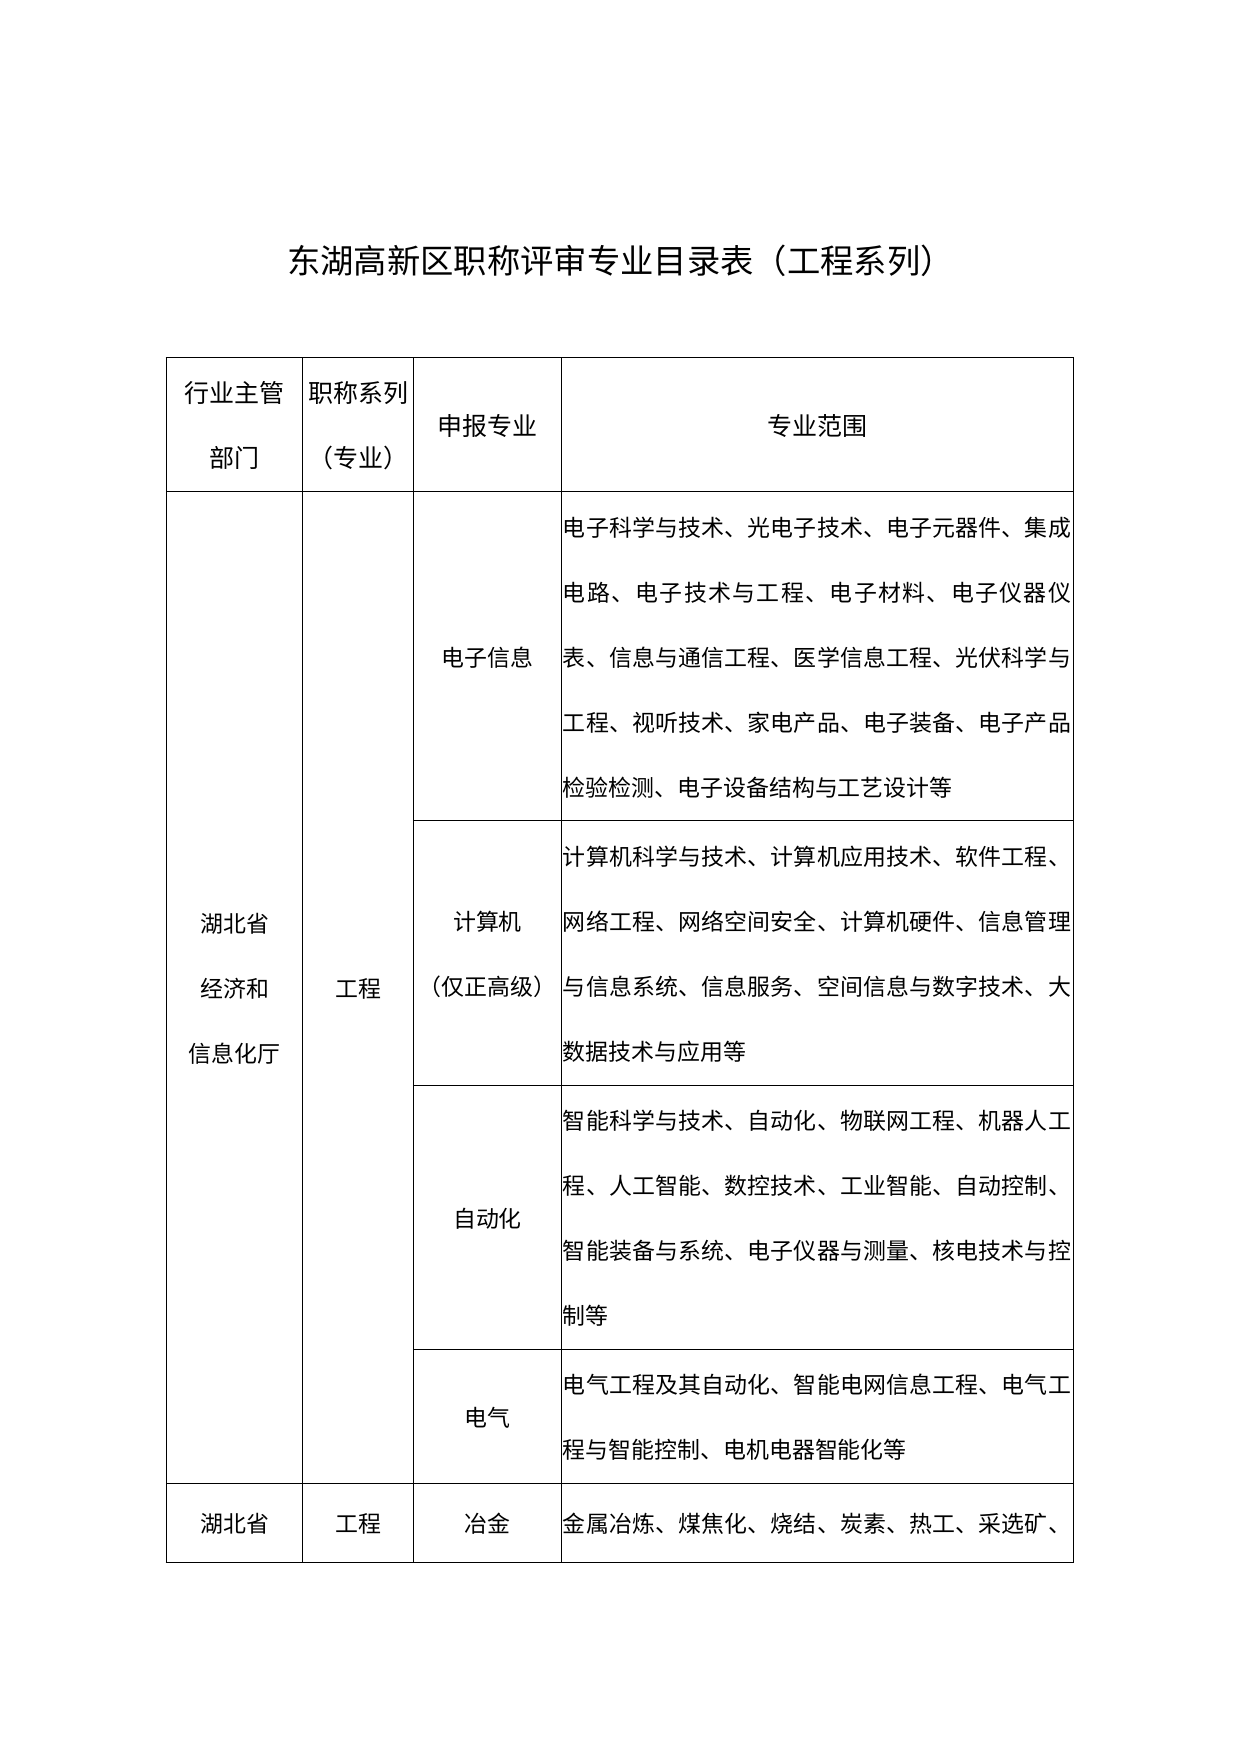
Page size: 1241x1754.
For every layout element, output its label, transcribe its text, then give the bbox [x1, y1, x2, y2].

text 东湖高新区职称评审专业目录表（工程系列） [187, 227, 1053, 292]
table_header 专业范围 [562, 358, 1073, 491]
table_cell 自动化 [414, 1086, 561, 1349]
table_cell 计算机科学与技术、计算机应用技术、软件工程、网络工程、网络空间安全、计算机硬件、信息管理与信息系统、信息服务、空间信息与数字技术、大数据技术与应用等 [562, 821, 1073, 1084]
table_cell 计算机 （仅正高级） [414, 821, 561, 1084]
table_cell 工程 [303, 1484, 413, 1562]
table_cell 电子科学与技术、光电子技术、电子元器件、集成电路、电子技术与工程、电子材料、电子仪器仪表、信息与通信工程、医学信息工程、光伏科学与工程、视听技术、家电产品、电子装备、电子产品检验检测、电子设备结构与工艺设计等 [562, 492, 1073, 820]
table_cell 湖北省 经济和 信息化厅 [167, 492, 302, 1483]
table_cell 电气 [414, 1350, 561, 1483]
table_cell 智能科学与技术、自动化、物联网工程、机器人工程、人工智能、数控技术、工业智能、自动控制、智能装备与系统、电子仪器与测量、核电技术与控制等 [562, 1086, 1073, 1349]
table_cell 电子信息 [414, 492, 561, 820]
table_header 职称系列（专业） [303, 358, 413, 491]
table_cell 工程 [303, 492, 413, 1483]
table_cell 金属冶炼、煤焦化、烧结、炭素、热工、采选矿、冶金机械设备 [562, 1484, 1073, 1562]
table_header 申报专业 [414, 358, 561, 491]
table_header 行业主管 部门 [167, 358, 302, 491]
table_cell 电气工程及其自动化、智能电网信息工程、电气工程与智能控制、电机电器智能化等 [562, 1350, 1073, 1483]
table_cell 冶金 [414, 1484, 561, 1562]
table_cell 湖北省 人社厅 [167, 1484, 302, 1562]
